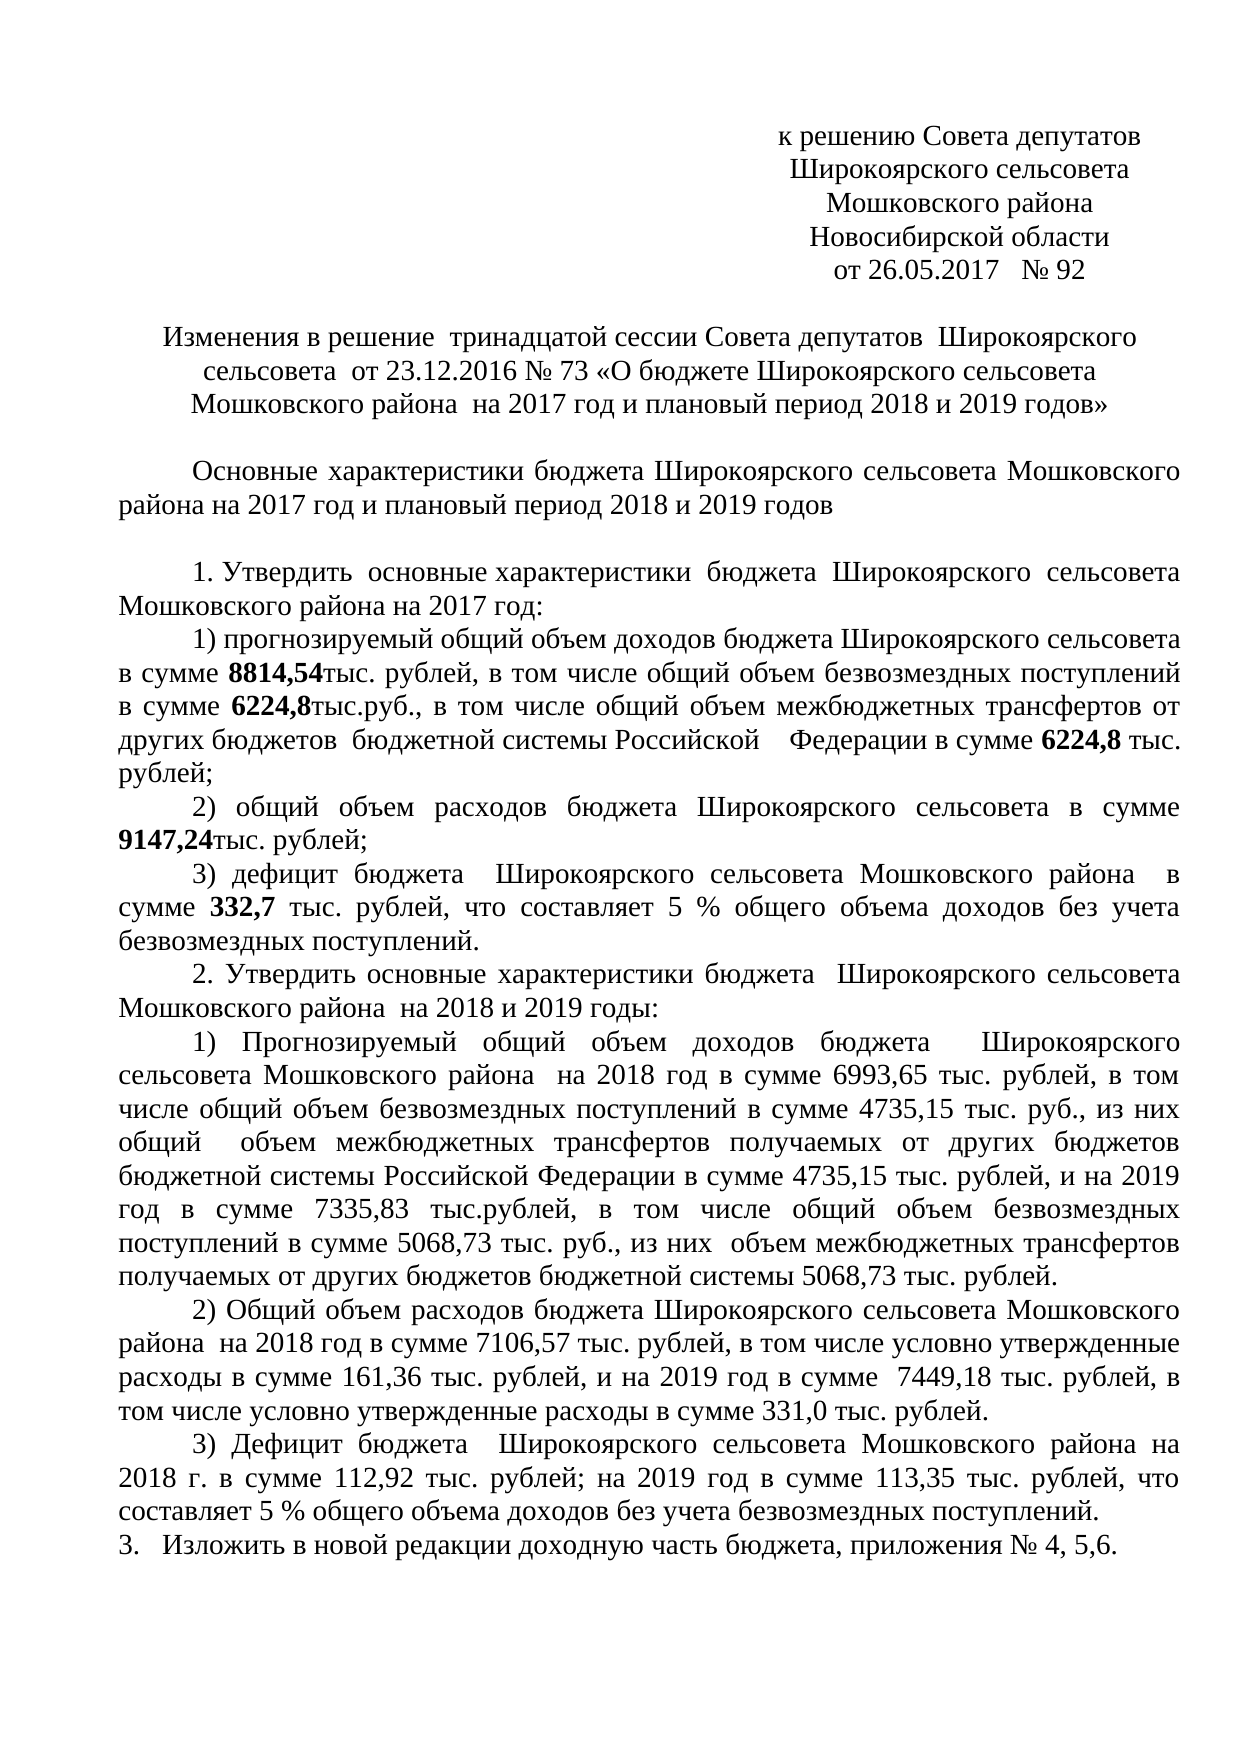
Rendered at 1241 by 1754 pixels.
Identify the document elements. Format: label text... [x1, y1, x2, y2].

text 1. Утвердить основные характеристики бюджета Широкоярского сельсовета Мошковского района на 2017 год: [118, 554, 1181, 621]
text 2. Утвердить основные характеристики бюджета Широкоярского сельсовета Мошковского района на 2018 и 2019 годы: [118, 957, 1181, 1024]
text 3) дефицит бюджета Широкоярского сельсовета Мошковского района в сумме 332,7 тыс. рублей, что составляет 5 % общего объема доходов без учета безвозмездных поступлений. [118, 856, 1181, 957]
text 3) Дефицит бюджета Широкоярского сельсовета Мошковского района на 2018 г. в сумме 112,92 тыс. рублей; на 2019 год в сумме 113,35 тыс. рублей, что составляет 5 % общего объема доходов без учета безвозмездных поступлений. [118, 1426, 1181, 1527]
text 2) общий объем расходов бюджета Широкоярского сельсовета в сумме 9147,24тыс. рублей; [118, 789, 1181, 856]
text Основные характеристики бюджета Широкоярского сельсовета Мошковского района на 2017 год и плановый период 2018 и 2019 годов [118, 453, 1181, 521]
text 2) Общий объем расходов бюджета Широкоярского сельсовета Мошковского района на 2018 год в сумме 7106,57 тыс. рублей, в том числе условно утвержденные расходы в сумме 161,36 тыс. рублей, и на 2019 год в сумме 7449,18 тыс. рублей, в том числе условно утвержденные расходы в сумме 331,0 тыс. рублей. [118, 1292, 1181, 1426]
text 3. Изложить в новой редакции доходную часть бюджета, приложения № 4, 5,6. [118, 1527, 1181, 1560]
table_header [756, 118, 1163, 286]
text Изменения в решение тринадцатой сессии Совета депутатов Широкоярского сельсовета от 23.12.2016 № 73 «О бюджете Широкоярского сельсовета Мошковского района на 2017 год и плановый период 2018 и 2019 годов» [118, 319, 1181, 420]
text 1) Прогнозируемый общий объем доходов бюджета Широкоярского сельсовета Мошковского района на 2018 год в сумме 6993,65 тыс. рублей, в том числе общий объем безвозмездных поступлений в сумме 4735,15 тыс. руб., из них общий объем межбюджетных трансфертов получаемых от других бюджетов бюджетной системы Российской Федерации в сумме 4735,15 тыс. рублей, и на 2019 год в сумме 7335,83 тыс.рублей, в том числе общий объем безвозмездных поступлений в сумме 5068,73 тыс. руб., из них объем межбюджетных трансфертов получаемых от других бюджетов бюджетной системы 5068,73 тыс. рублей. [118, 1024, 1181, 1292]
text 1) прогнозируемый общий объем доходов бюджета Широкоярского сельсовета в сумме 8814,54тыс. рублей, в том числе общий объем безвозмездных поступлений в сумме 6224,8тыс.руб., в том числе общий объем межбюджетных трансфертов от других бюджетов бюджетной системы Российской Федерации в сумме 6224,8 тыс. рублей; [118, 621, 1181, 789]
